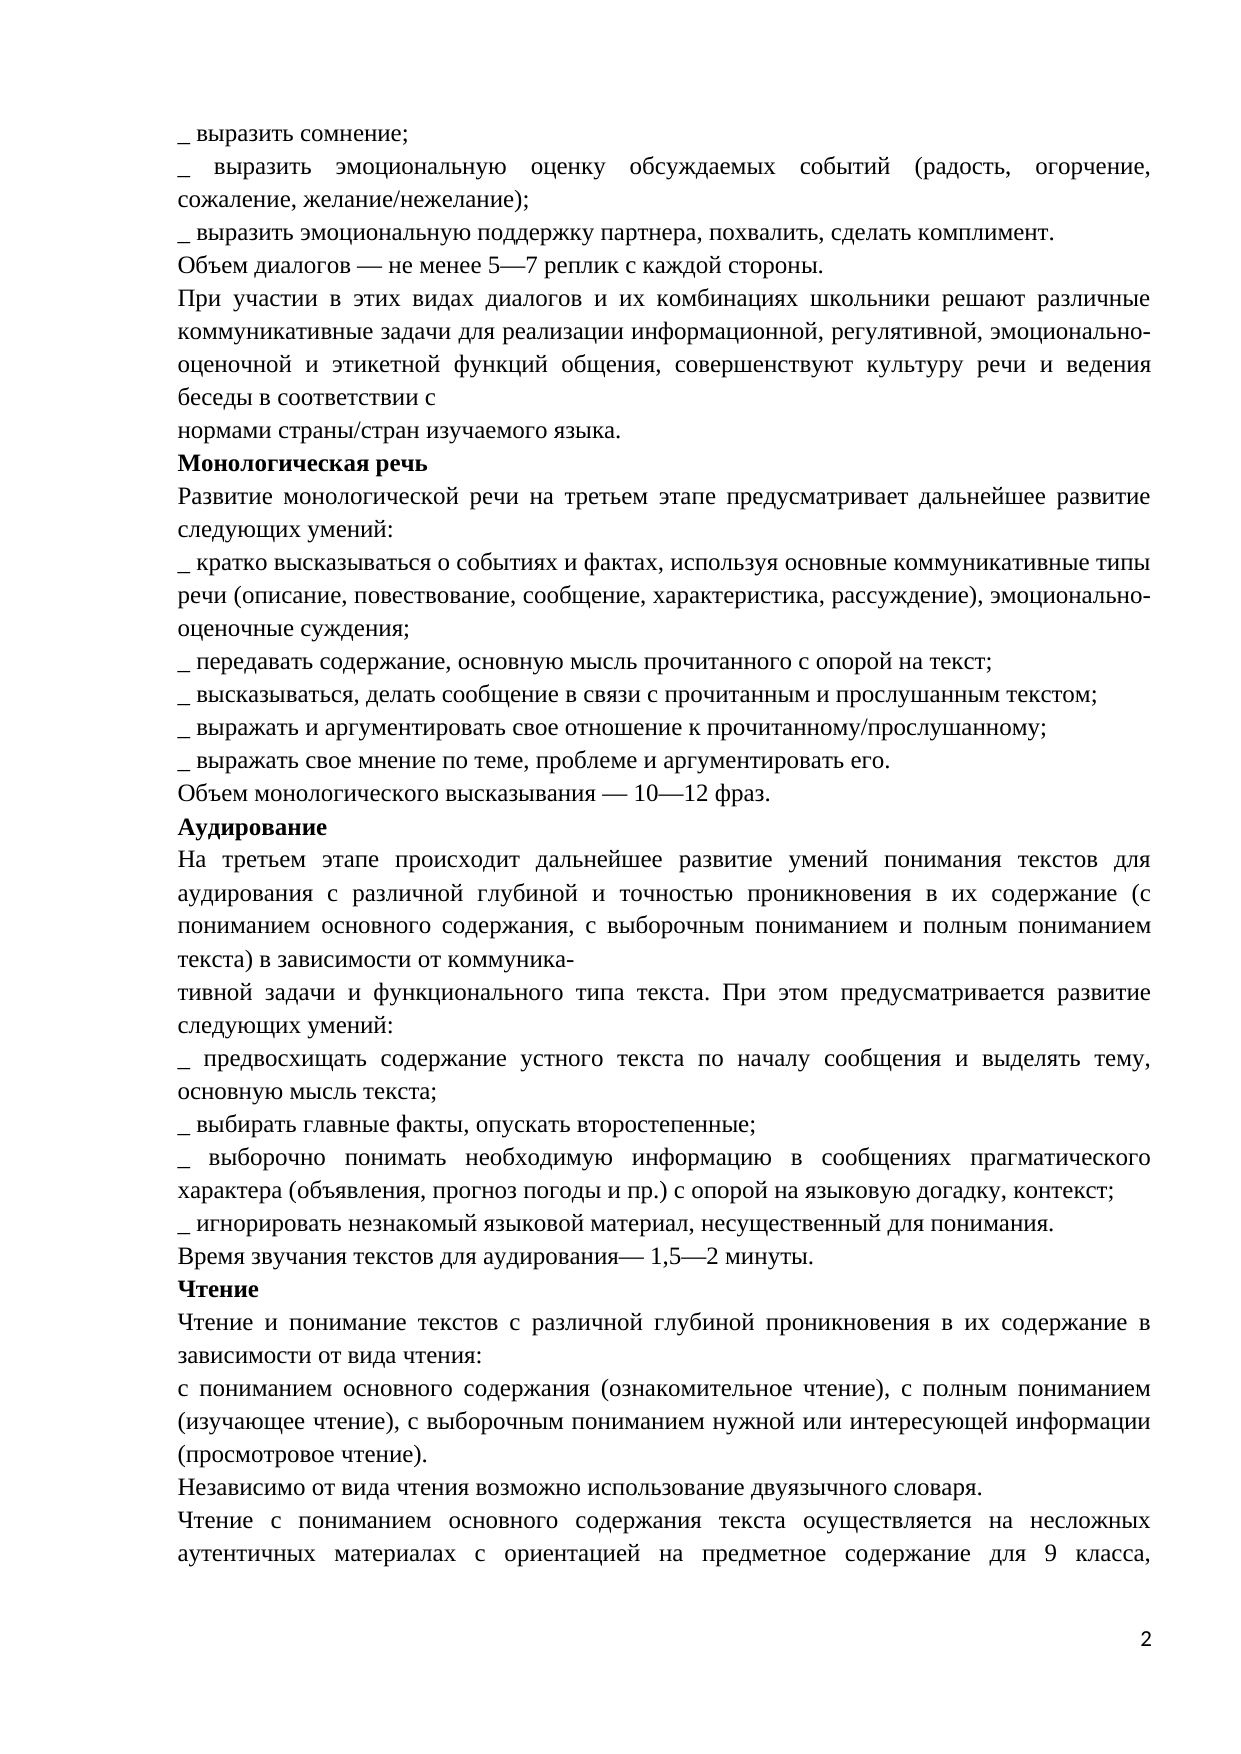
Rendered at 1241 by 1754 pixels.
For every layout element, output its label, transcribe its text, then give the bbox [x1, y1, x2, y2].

text тивной задачи и функционального типа текста. При этом предусматривается развитие следующих умений: [177, 977, 1152, 1038]
text Аудирование [177, 812, 1152, 840]
text Объем монологического высказывания — 10—12 фраз. [177, 778, 1152, 807]
text _ выборочно понимать необходимую информацию в сообщениях прагматического характера (объявления, прогноз погоды и пр.) с опорой на языковую догадку, контекст; [177, 1142, 1152, 1203]
text _ выразить эмоциональную оценку обсуждаемых событий (радость, огорчение, сожаление, желание/нежелание); [177, 151, 1152, 213]
text Время звучания текстов для аудирования— 1,5—2 минуты. [177, 1241, 1152, 1269]
text _ кратко высказываться о событиях и фактах, используя основные коммуникативные типы речи (описание, повествование, сообщение, характеристика, рассуждение), эмоционально-оценочные суждения; [177, 547, 1152, 642]
text нормами страны/стран изучаемого языка. [177, 415, 1152, 444]
text _ выразить эмоциональную поддержку партнера, похвалить, сделать комплимент. [177, 217, 1152, 246]
text _ игнорировать незнакомый языковой материал, несущественный для понимания. [177, 1208, 1152, 1237]
text с пониманием основного содержания (ознакомительное чтение), с полным пониманием (изучающее чтение), с выборочным пониманием нужной или интересующей информации (просмотровое чтение). [177, 1373, 1152, 1468]
text Независимо от вида чтения возможно использование двуязычного словаря. [177, 1472, 1152, 1501]
text Монологическая речь [177, 448, 1152, 477]
text На третьем этапе происходит дальнейшее развитие умений понимания текстов для аудирования с различной глубиной и точностью проникновения в их содержание (с пониманием основного содержания, с выборочным пониманием и полным пониманием текста) в зависимости от коммуника- [177, 844, 1152, 972]
text _ высказываться, делать сообщение в связи с прочитанным и прослушанным текстом; [177, 679, 1152, 708]
text Чтение [177, 1274, 1152, 1303]
text Объем диалогов — не менее 5—7 реплик с каждой стороны. [177, 250, 1152, 279]
text _ выбирать главные факты, опускать второстепенные; [177, 1109, 1152, 1137]
text Развитие монологической речи на третьем этапе предусматривает дальнейшее развитие следующих умений: [177, 481, 1152, 543]
text При участии в этих видах диалогов и их комбинациях школьники решают различные коммуникативные задачи для реализации информационной, регулятивной, эмоционально-оценочной и этикетной функций общения, совершенствуют культуру речи и ведения беседы в соответствии с [177, 283, 1152, 411]
text _ передавать содержание, основную мысль прочитанного с опорой на текст; [177, 646, 1152, 675]
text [177, 1505, 1152, 1567]
text _ выражать и аргументировать свое отношение к прочитанному/прослушанному; [177, 712, 1152, 741]
text _ предвосхищать содержание устного текста по началу сообщения и выделять тему, основную мысль текста; [177, 1043, 1152, 1104]
text _ выражать свое мнение по теме, проблеме и аргументировать его. [177, 746, 1152, 774]
text _ выразить сомнение; [177, 118, 1152, 147]
text Чтение и понимание текстов с различной глубиной проникновения в их содержание в зависимости от вида чтения: [177, 1307, 1152, 1369]
